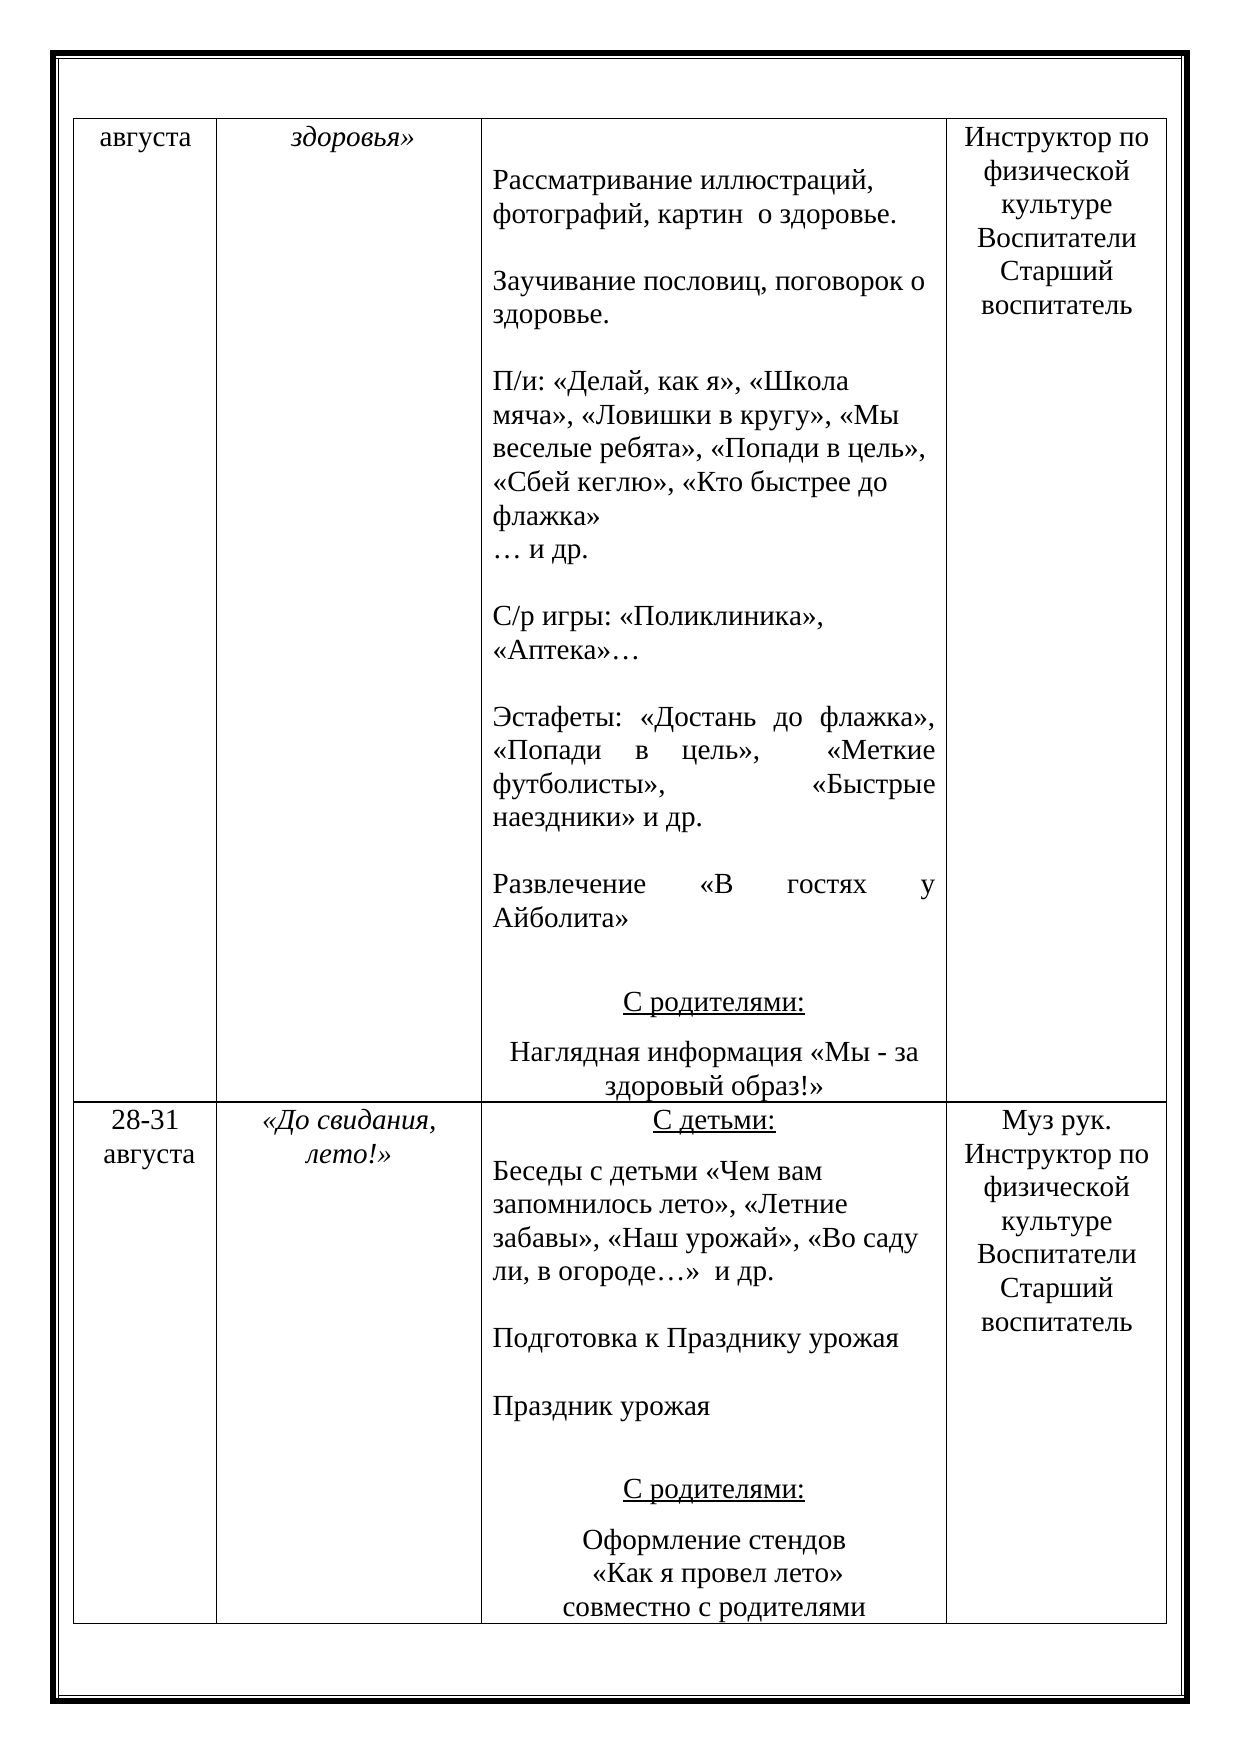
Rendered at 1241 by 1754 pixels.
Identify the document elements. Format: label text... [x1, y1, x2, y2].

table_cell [947, 119, 1166, 1101]
table_cell Муз рук. Инструктор по физической культуре Воспитатели Старший воспитатель [947, 1103, 1166, 1622]
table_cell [482, 119, 946, 1101]
table_cell «До свидания, лето!» [217, 1103, 481, 1622]
table_cell «Неделя здоровья» [217, 119, 481, 1101]
table_cell 21-25 августа [74, 119, 216, 1101]
table_cell С детьми: Беседы с детьми «Чем вам запомнилось лето», «Летние забавы», «Наш урожай», «Во саду ли, в огороде…» и др. Подготовка к Празднику урожая Праздник урожая С родителями: Оформление стендов «Как я провел лето» совместно с родителями [482, 1103, 946, 1622]
table_cell 28-31 августа [74, 1103, 216, 1622]
